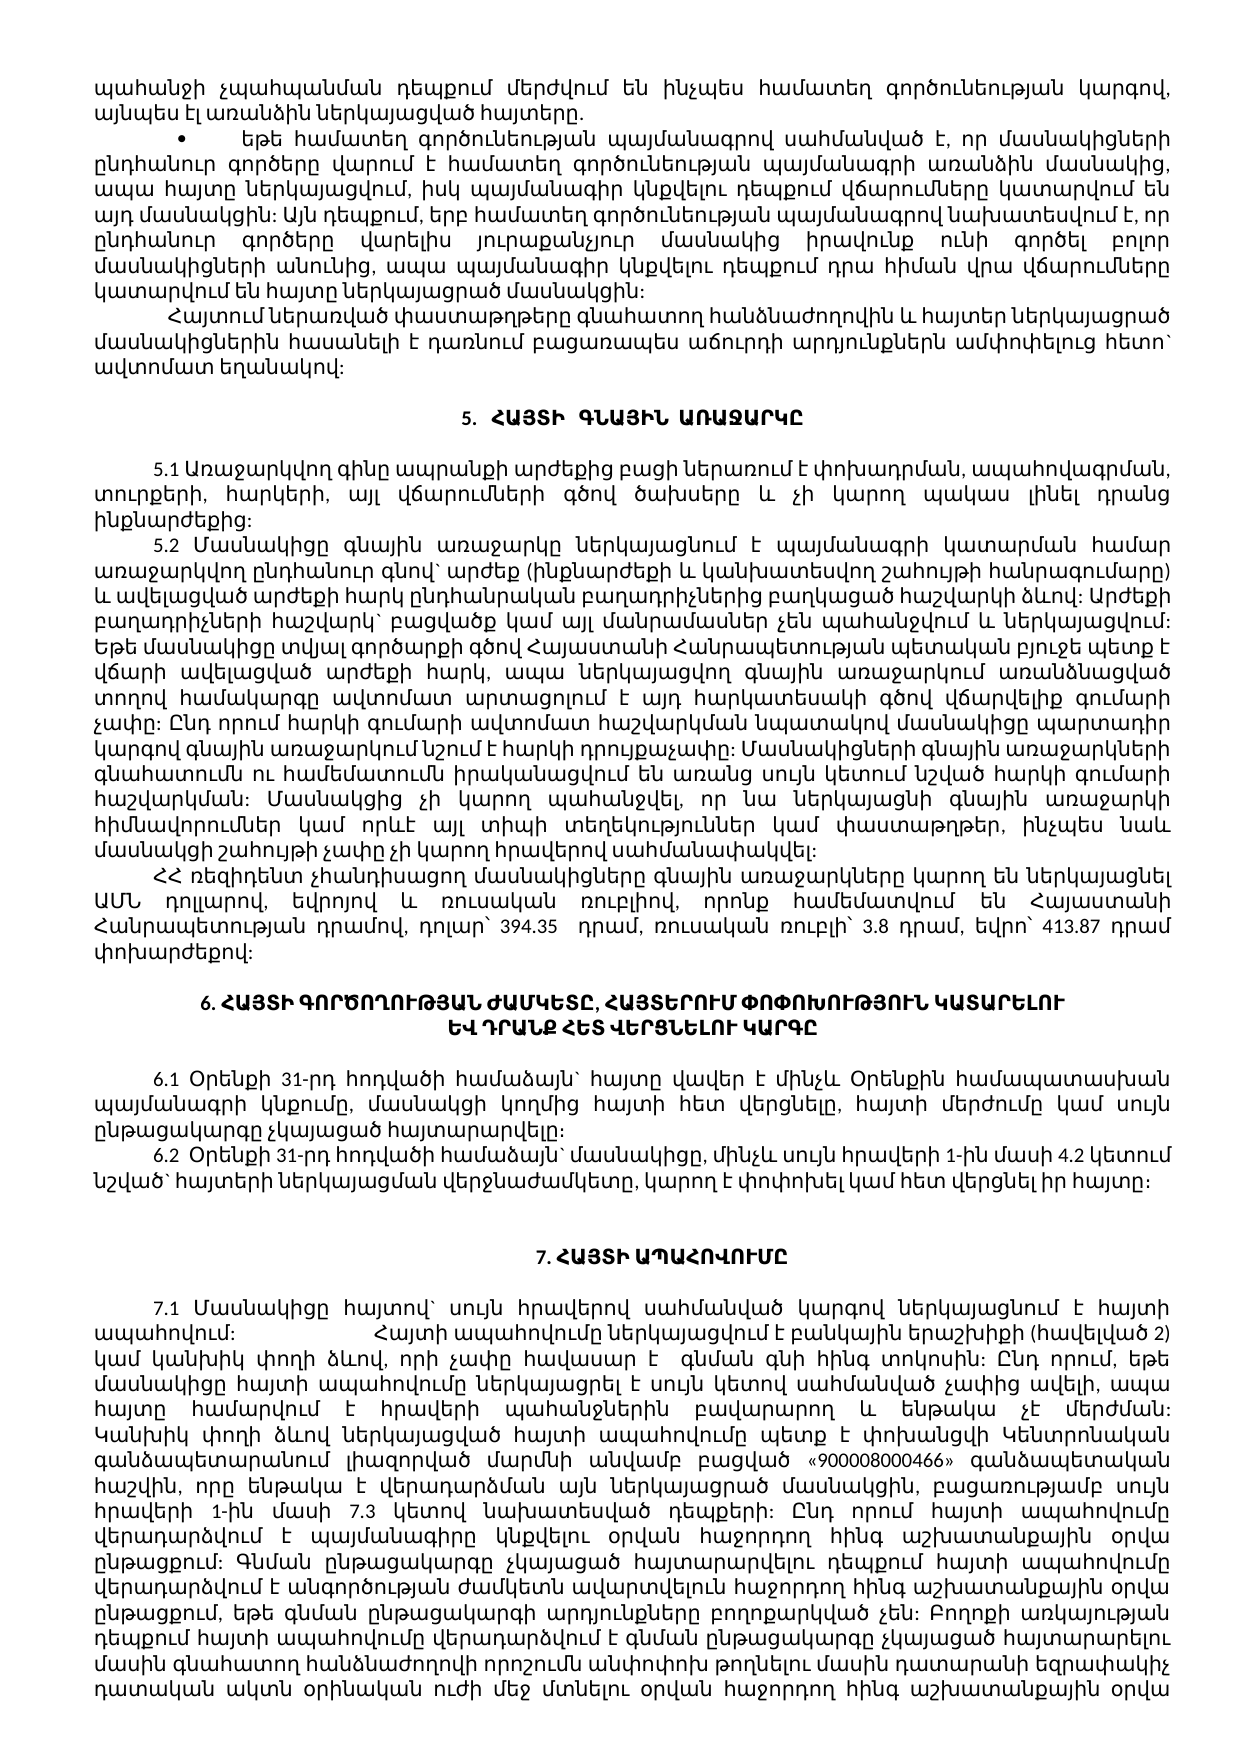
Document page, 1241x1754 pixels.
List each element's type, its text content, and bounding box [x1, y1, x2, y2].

text 5.2 Մասնակիցը գնային առաջարկը ներկայացնում է պայմանագրի կատարման համար առաջարկվող ընդհանուր գնով` արժեք (ինքնարժեքի և կանխատեսվող շահույթի հանրագումարը) և ավելացված արժեքի հարկ ընդհանրական բաղադրիչներից բաղկացած հաշվարկի ձևով: Արժեքի բաղադրիչների հաշվարկ` բացվածք կամ այլ մանրամասներ չեն պահանջվում և ներկայացվում: Եթե մասնակիցը տվյալ գործարքի գծով Հայաստանի Հանրապետության պետական բյուջե պետք է վճարի ավելացված արժեքի հարկ, ապա ներկայացվող գնային առաջարկում առանձնացված տողով համակարգը ավտոմատ արտացոլում է այդ հարկատեսակի գծով վճարվելիք գումարի չափը: Ընդ որում հարկի գումարի ավտոմատ հաշվարկման նպատակով մասնակիցը պարտադիր կարգով գնային առաջարկում նշում է հարկի դրույքաչափը: Մասնակիցների գնային առաջարկների գնահատումն ու համեմատումն իրականացվում են առանց սույն կետում նշված հարկի գումարի հաշվարկման: Մասնակցից չի կարող պահանջվել, որ նա ներկայացնի գնային առաջարկի հիմնավորումներ կամ որևէ այլ տիպի տեղեկություններ կամ փաստաթղթեր, ինչպես նաև մասնակցի շահույթի չափը չի կարող հրավերով սահմանափակվել: [94, 532, 1171, 863]
list եթե համատեղ գործունեության պայմանագրով սահմանված է, որ մասնակիցների ընդհանուր գործերը վարում է համատեղ գործունեության պայմանագրի առանձին մասնակից, ապա հայտը ներկայացվում, իսկ պայմանագիր կնքվելու դեպքում վճարումները կատարվում են այդ մասնակցին: Այն դեպքում, երբ համատեղ գործունեության պայմանագրով նախատեսվում է, որ ընդհանուր գործերը վարելիս յուրաքանչյուր մասնակից իրավունք ունի գործել բոլոր մասնակիցների անունից, ապա պայմանագիր կնքվելու դեպքում դրա հիման վրա վճարումները կատարվում են հայտը ներկայացրած մասնակցին: [94, 126, 1171, 304]
text 5. ՀԱՅՏԻ ԳՆԱՅԻՆ ԱՌԱՋԱՐԿԸ [94, 405, 1171, 431]
text 6. ՀԱՅՏԻ ԳՈՐԾՈՂՈՒԹՅԱՆ ԺԱՄԿԵՏԸ, ՀԱՅՏԵՐՈՒՄ ՓՈՓՈԽՈՒԹՅՈՒՆ ԿԱՏԱՐԵԼՈՒ [94, 990, 1171, 1015]
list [94, 75, 1171, 126]
text 6.2 Օրենքի 31-րդ հոդվածի համաձայն` մասնակիցը, մինչև սույն հրավերի 1-ին մասի 4.2 կետում նշված` հայտերի ներկայացման վերջնաժամկետը, կարող է փոփոխել կամ հետ վերցնել իր հայտը։ [94, 1142, 1171, 1193]
text Հայտում ներառված փաստաթղթերը գնահատող հանձնաժողովին և հայտեր ներկայացրած մասնակիցներին հասանելի է դառնում բացառապես աճուրդի արդյունքներն ամփոփելուց հետո` ավտոմատ եղանակով: [94, 304, 1171, 380]
text 6.1 Օրենքի 31-րդ հոդվածի համաձայն` հայտը վավեր է մինչև Օրենքին համապատասխան պայմանագրի կնքումը, մասնակցի կողմից հայտի հետ վերցնելը, հայտի մերժումը կամ սույն ընթացակարգը չկայացած հայտարարվելը։ [94, 1066, 1171, 1142]
text 7. ՀԱՅՏԻ ԱՊԱՀՈՎՈՒՄԸ [94, 1244, 1171, 1269]
text ԵՎ ԴՐԱՆՔ ՀԵՏ ՎԵՐՑՆԵԼՈՒ ԿԱՐԳԸ [94, 1015, 1171, 1041]
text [94, 1295, 1171, 1702]
text 5.1 Առաջարկվող գինը ապրանքի արժեքից բացի ներառում է փոխադրման, ապահովագրման, տուրքերի, հարկերի, այլ վճարումների գծով ծախսերը և չի կարող պակաս լինել դրանց ինքնարժեքից: [94, 456, 1171, 532]
text ՀՀ ռեզիդենտ չհանդիսացող մասնակիցները գնային առաջարկները կարող են ներկայացնել ԱՄՆ դոլլարով, եվրոյով և ռուսական ռուբլիով, որոնք համեմատվում են Հայաստանի Հանրապետության դրամով, դոլար՝ 394.35 դրամ, ռուսական ռուբլի՝ 3.8 դրամ, եվրո՝ 413.87 դրամ փոխարժեքով: [94, 863, 1171, 964]
